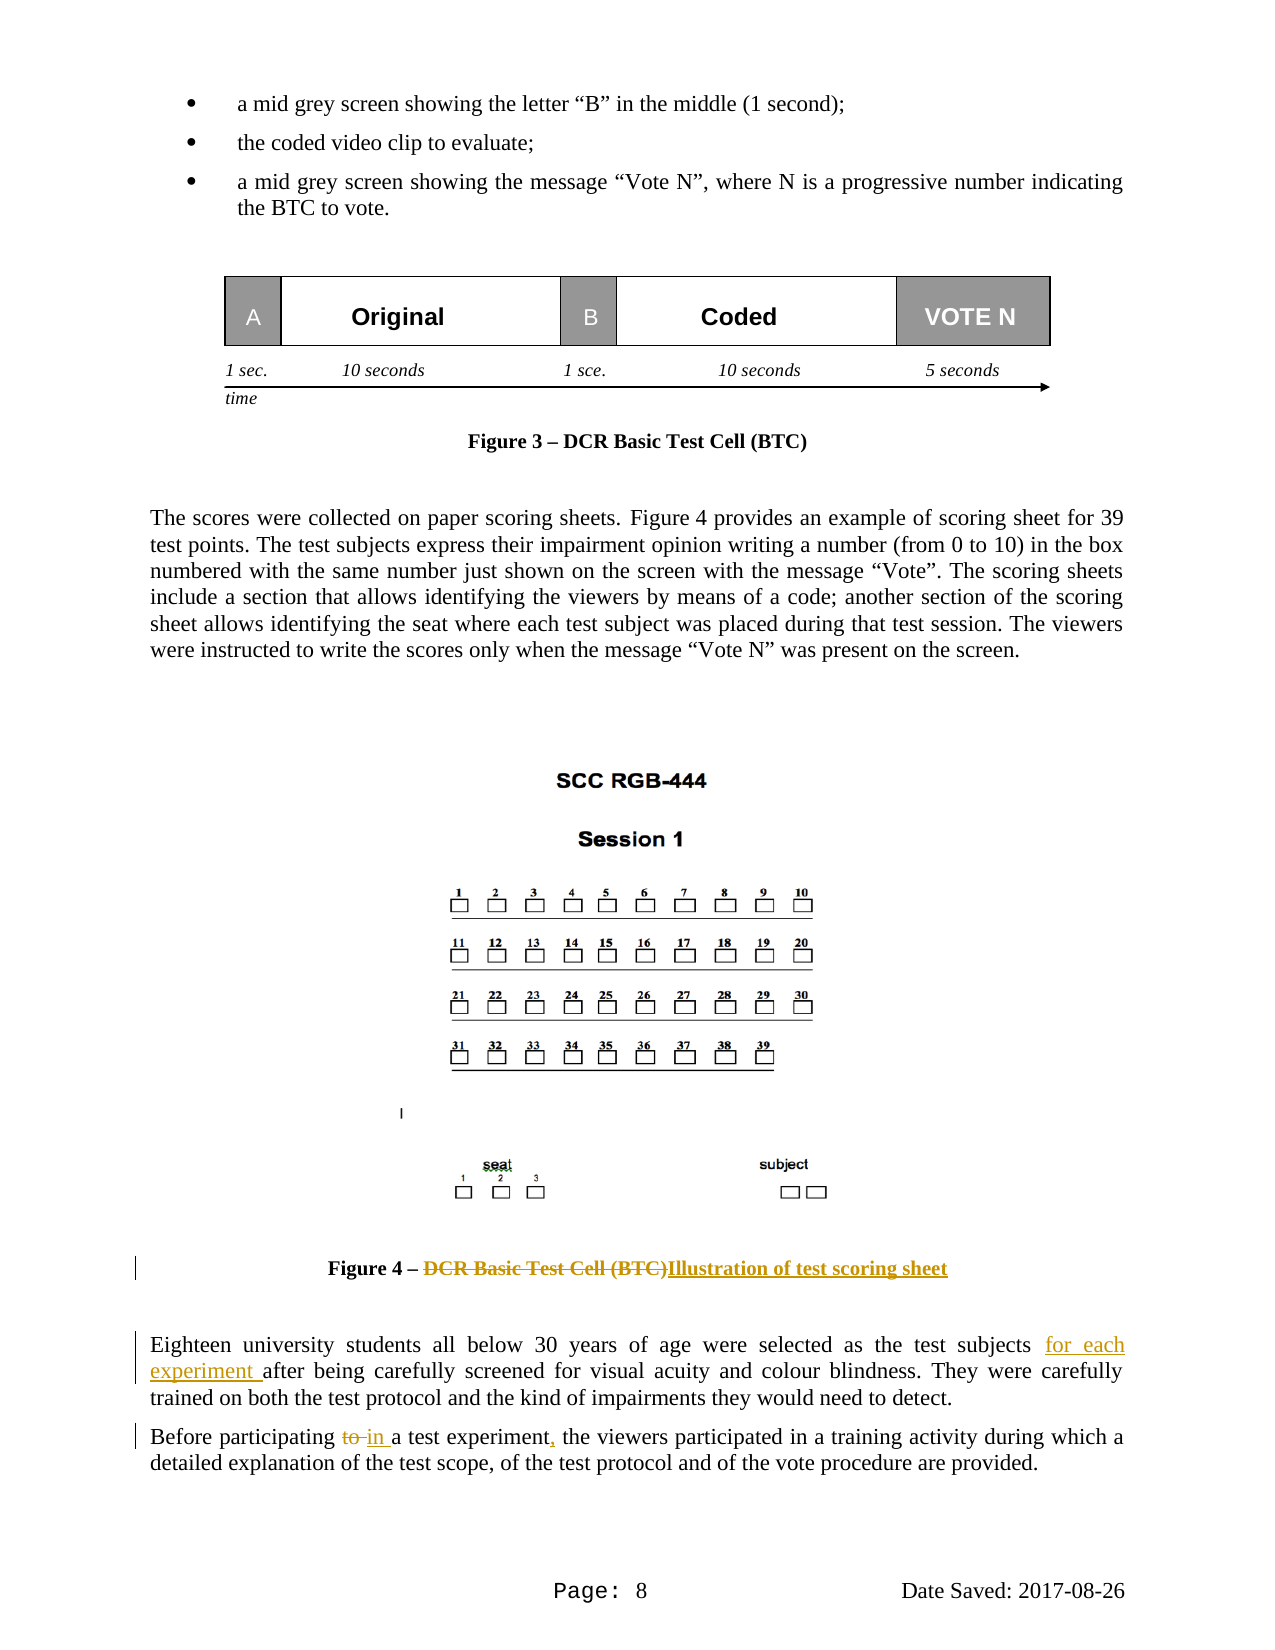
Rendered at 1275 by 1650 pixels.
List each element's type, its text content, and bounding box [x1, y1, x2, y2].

picture [399, 715, 876, 1242]
text Eighteen university students all below 30 years of age were selected as the test subjects after being carefully screened for visual acuity and colour blindness. They were carefully trained on both the test protocol and the kind of impairments they would need to detect. [150, 1331, 1125, 1410]
list a mid grey screen showing the letter “B” in the middle (1 second); [187, 90, 1125, 116]
text Before participating a test experiment the viewers participated in a training activity during which a detailed explanation of the test scope, of the test protocol and of the vote procedure are provided. [150, 1423, 1125, 1475]
text The scores were collected on paper scoring sheets. Figure 4 provides an example of scoring sheet for 39 test points. The test subjects express their impairment opinion writing a number (from 0 to 10) in the box numbered with the same number just shown on the screen with the message “Vote”. The scoring sheets include a section that allows identifying the viewers by means of a code; another section of the scoring sheet allows identifying the seat where each test subject was placed during that test session. The viewers were instructed to write the scores only when the message “Vote N” was present on the screen. [150, 504, 1125, 662]
text Figure 4 – [150, 1256, 1125, 1280]
list the coded video clip to evaluate; [187, 129, 1125, 155]
text Figure 3 – DCR Basic Test Cell (BTC) [150, 429, 1125, 453]
list a mid grey screen showing the message “Vote N”, where N is a progressive number indicating the BTC to vote. [187, 168, 1125, 220]
